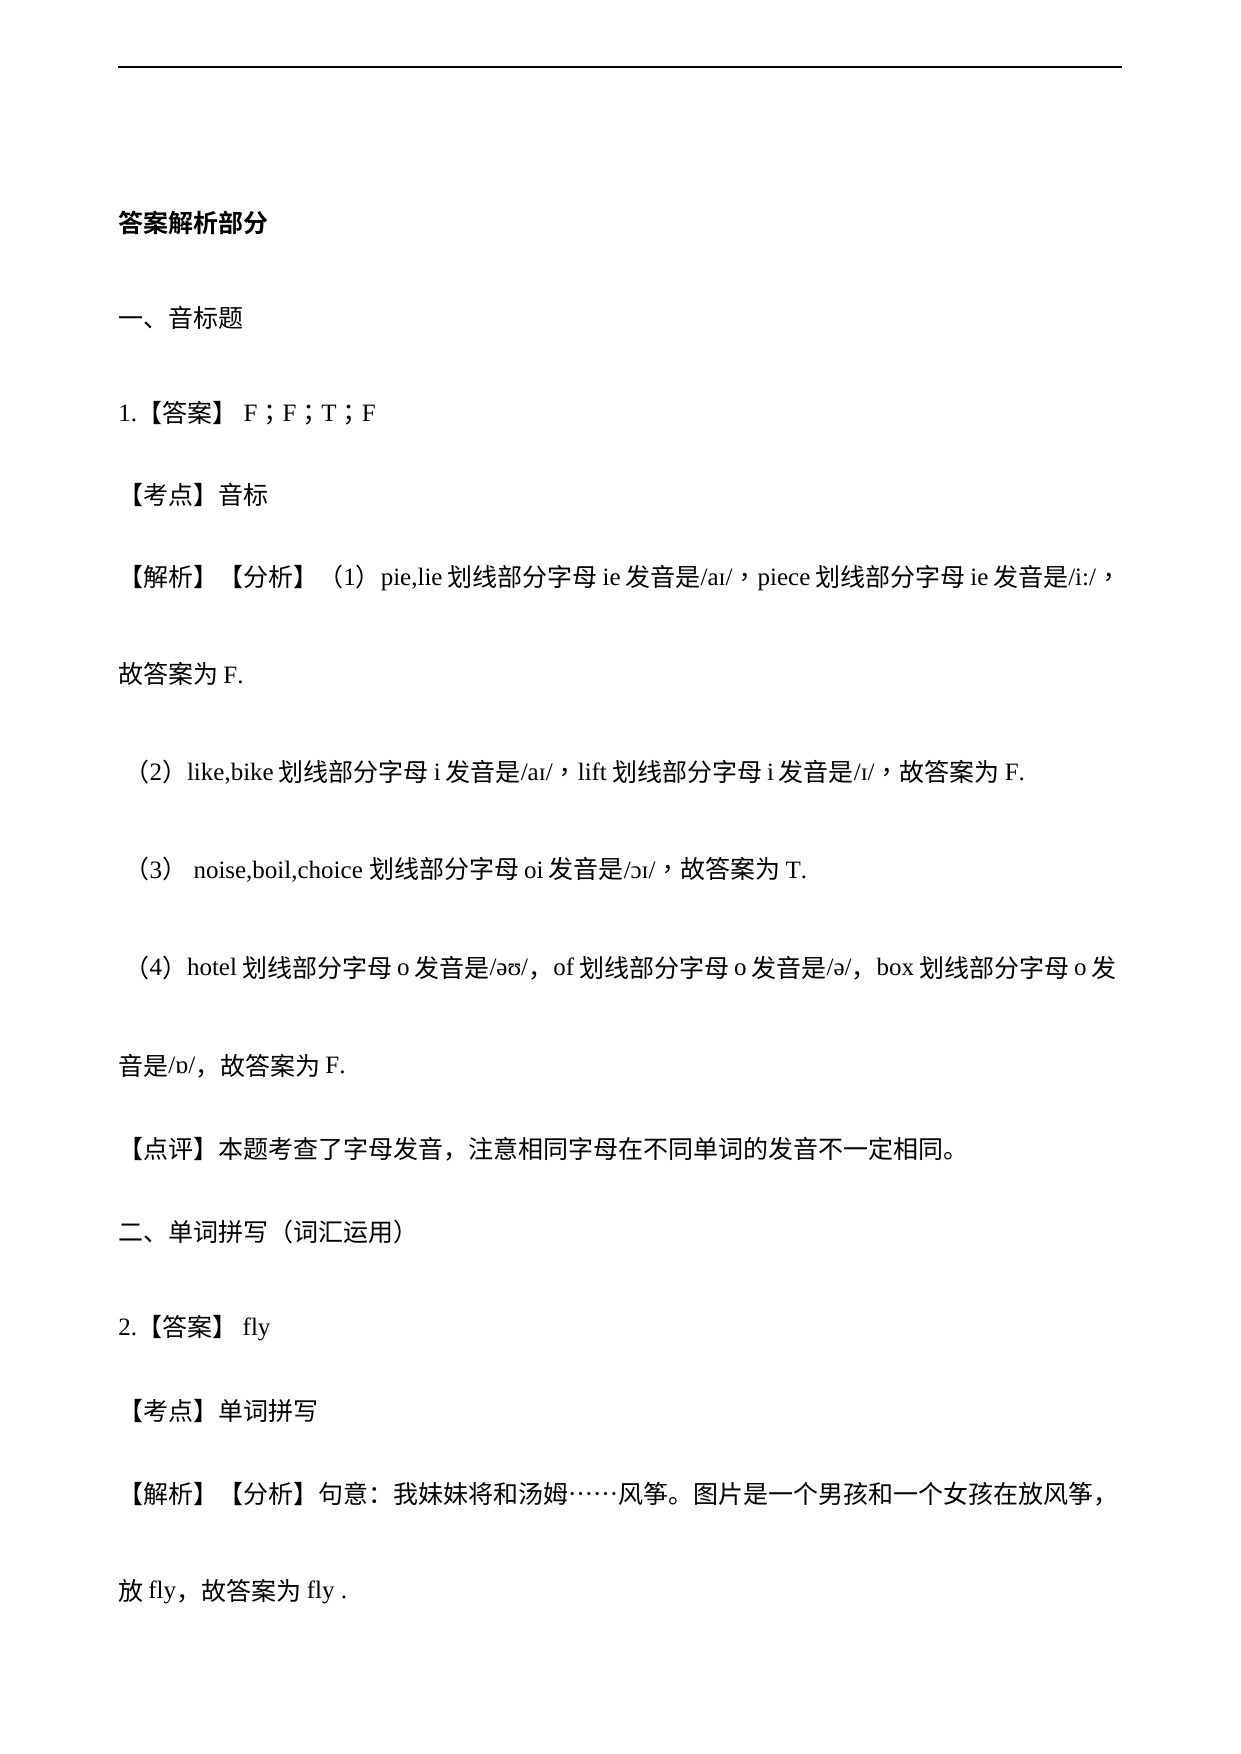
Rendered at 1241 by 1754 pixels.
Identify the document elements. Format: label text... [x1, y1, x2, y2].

text 1.【答案】 F；F；T；F [118, 380, 1122, 445]
text 【解析】【分析】（1）pie,lie划线部分字母ie发音是/aɪ/，piece划线部分字母ie发音是/i:/，故答案为F. （2）like,bike划线部分字母i发音是/aɪ/，lift划线部分字母i发音是/ɪ/，故答案为F. （3） noise,boil,choice 划线部分字母oi发音是/ɔɪ/，故答案为T. （4）hotel划线部分字母o发音是/əʊ/，of划线部分字母o发音是/ə/，box划线部分字母o发音是/ɒ/，故答案为F. [118, 544, 1122, 1097]
text 【考点】音标 [118, 462, 1122, 527]
text 二、单词拼写（词汇运用） [118, 1198, 1122, 1263]
text 2.【答案】 fly [118, 1293, 1122, 1358]
text 一、音标题 [118, 284, 1122, 349]
text 【点评】本题考查了字母发音，注意相同字母在不同单词的发音不一定相同。 [118, 1115, 1122, 1180]
text 答案解析部分 [118, 189, 1122, 254]
text 【解析】【分析】句意：我妹妹将和汤姆……风筝。图片是一个男孩和一个女孩在放风筝， 放fly，故答案为 fly . [118, 1460, 1122, 1622]
text 【考点】单词拼写 [118, 1377, 1122, 1442]
